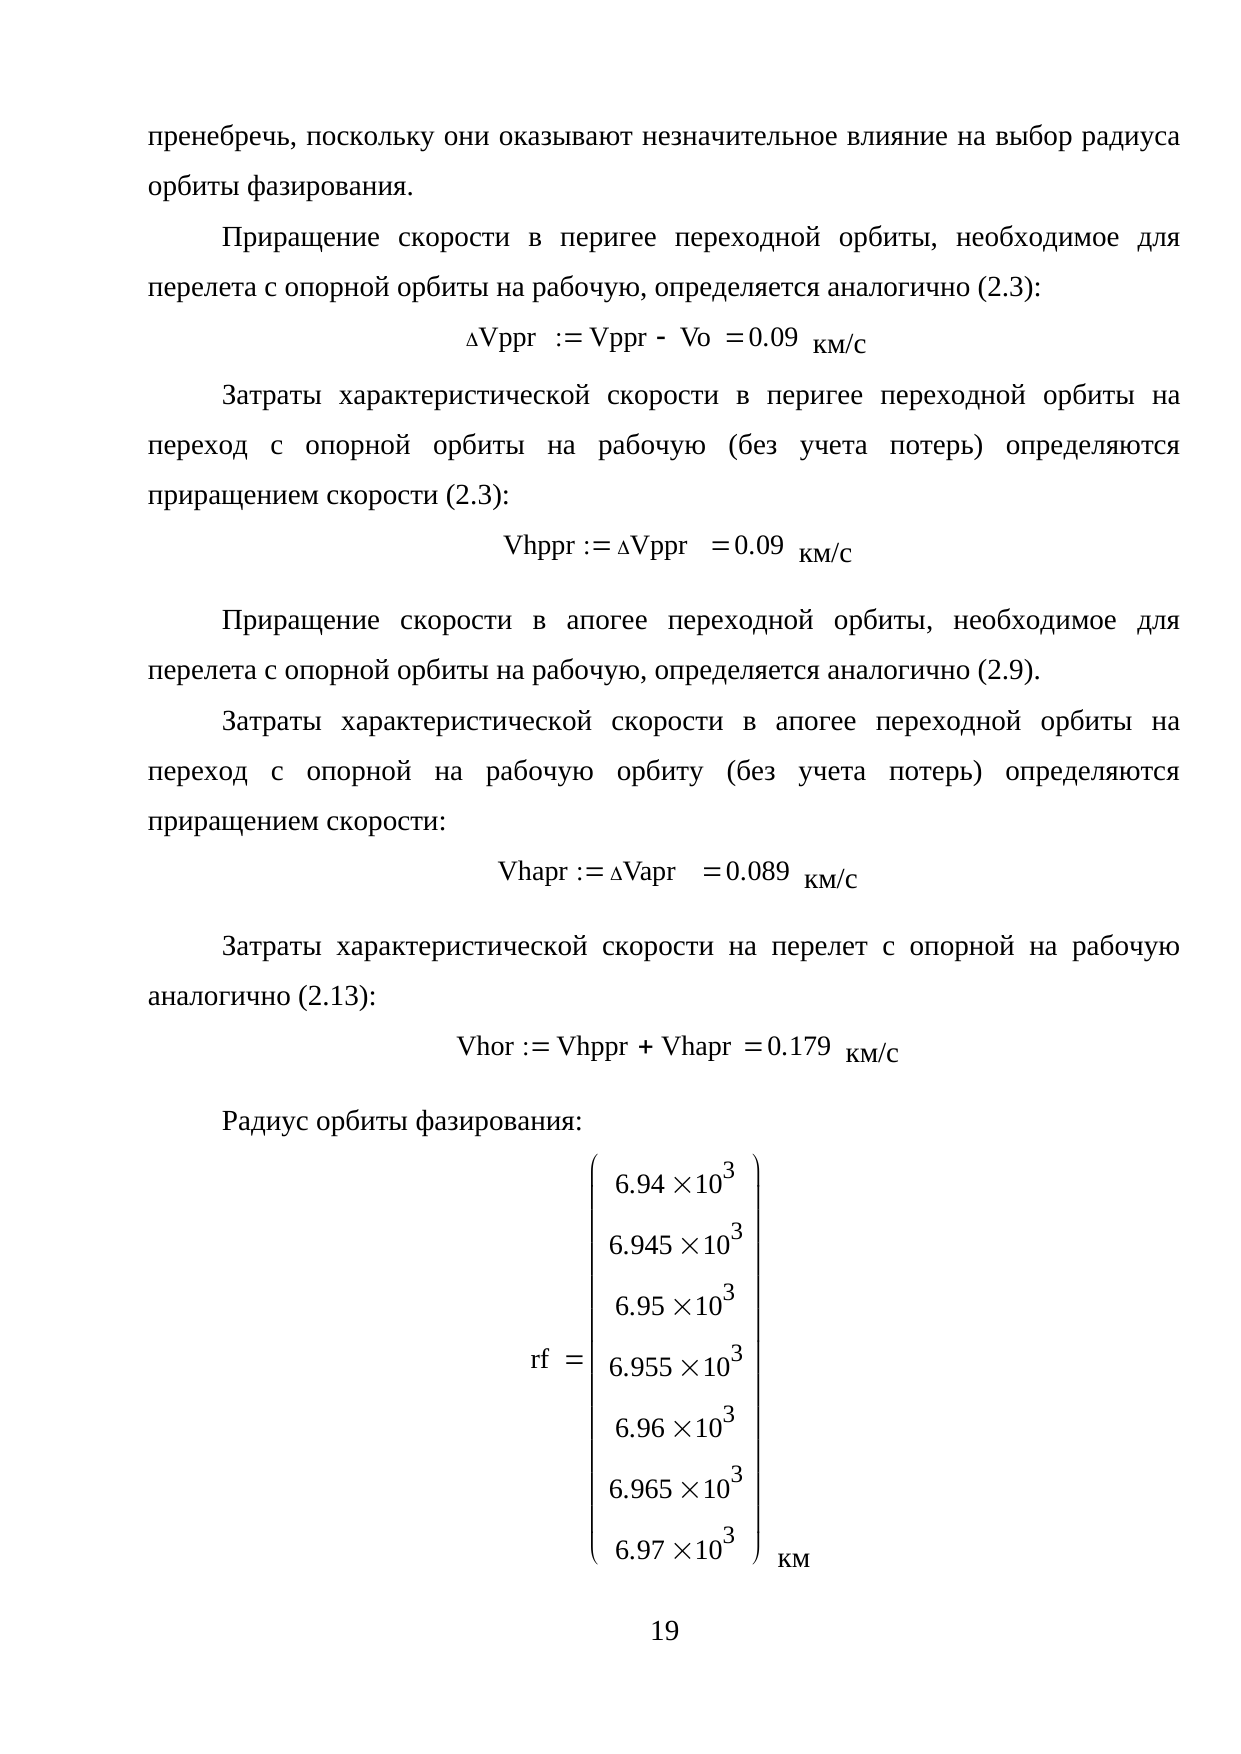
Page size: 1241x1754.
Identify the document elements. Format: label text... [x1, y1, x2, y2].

text км/с [156, 1028, 1196, 1069]
text км/с [148, 319, 1181, 360]
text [148, 118, 1181, 202]
text Затраты характеристической скорости в перигее переходной орбиты на переход с опорной орбиты на рабочую (без учета потерь) определяются приращением скорости (2.3): [148, 377, 1181, 511]
text Затраты характеристической скорости в апогее переходной орбиты на переход с опорной на рабочую орбиту (без учета потерь) определяются приращением скорости: [148, 703, 1181, 837]
text Радиус орбиты фазирования: [148, 1028, 1181, 1136]
text Приращение скорости в апогее переходной орбиты, необходимое для перелета с опорной орбиты на рабочую, определяется аналогично (2.9). [148, 528, 1181, 686]
text Приращение скорости в перигее переходной орбиты, необходимое для перелета с опорной орбиты на рабочую, определяется аналогично (2.3): [148, 219, 1181, 303]
text Затраты характеристической скорости на перелет с опорной на рабочую аналогично (2.13): [148, 853, 1181, 1012]
text км [156, 1153, 1181, 1573]
text км/с [156, 854, 1196, 894]
text км/с [156, 528, 1196, 568]
